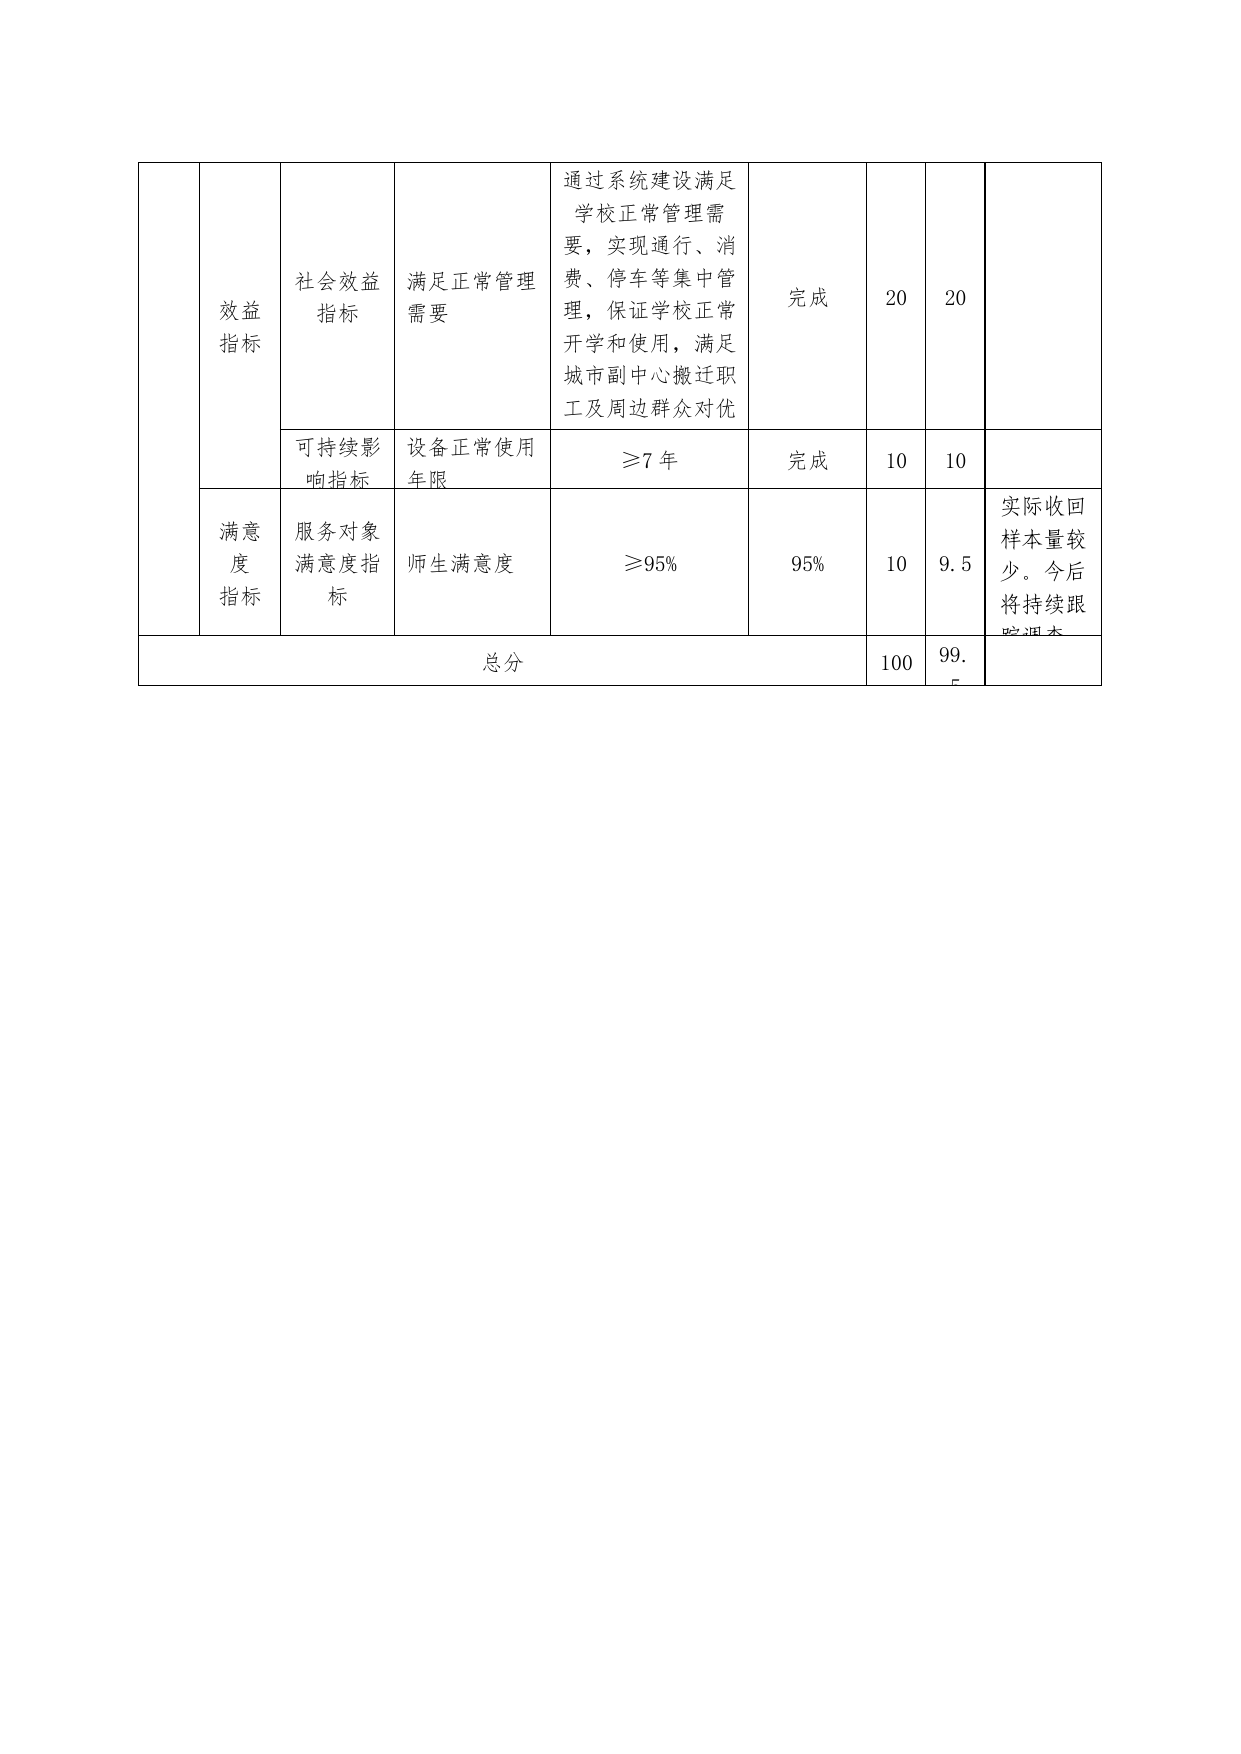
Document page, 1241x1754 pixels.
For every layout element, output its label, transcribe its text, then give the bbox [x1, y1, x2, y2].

table_cell 20 [926, 163, 984, 429]
table_cell 20 [867, 163, 925, 429]
table_cell 95% [749, 489, 866, 635]
table_cell 社会效益 指标 [281, 163, 394, 429]
table_cell 通过系统建设满足学校正常管理需要，实现通行、消费、停车等集中管理，保证学校正常开学和使用，满足城市副中心搬迁职工及周边群众对优质教育资源的需求。 [551, 163, 748, 429]
table_cell 服务对象满意度指标 [281, 489, 394, 635]
table_cell 完成 [749, 163, 866, 429]
table_cell ≥95% [551, 489, 748, 635]
table_cell 99.5 [926, 636, 984, 685]
table_cell 9.5 [926, 489, 984, 635]
table_cell 可持续影响指标 [281, 430, 394, 488]
table_cell 师生满意度 [395, 489, 550, 635]
table_cell 10 [867, 489, 925, 635]
table_cell 完成 [749, 430, 866, 488]
table_cell 满意度 指标 [200, 489, 280, 635]
table_cell 效益指标 [200, 163, 280, 488]
table_cell [986, 163, 1101, 429]
table_cell 实际收回样本量较少。今后将持续跟踪调查。 [986, 489, 1101, 635]
table_cell [986, 636, 1101, 685]
table_cell 10 [867, 430, 925, 488]
table_cell 设备正常使用年限 [395, 430, 550, 488]
table_cell [986, 430, 1101, 488]
table_cell 100 [867, 636, 925, 685]
table_cell 总分 [139, 636, 866, 685]
table_cell 10 [926, 430, 984, 488]
table_cell ≥7年 [551, 430, 748, 488]
table_cell 满足正常管理需要 [395, 163, 550, 429]
